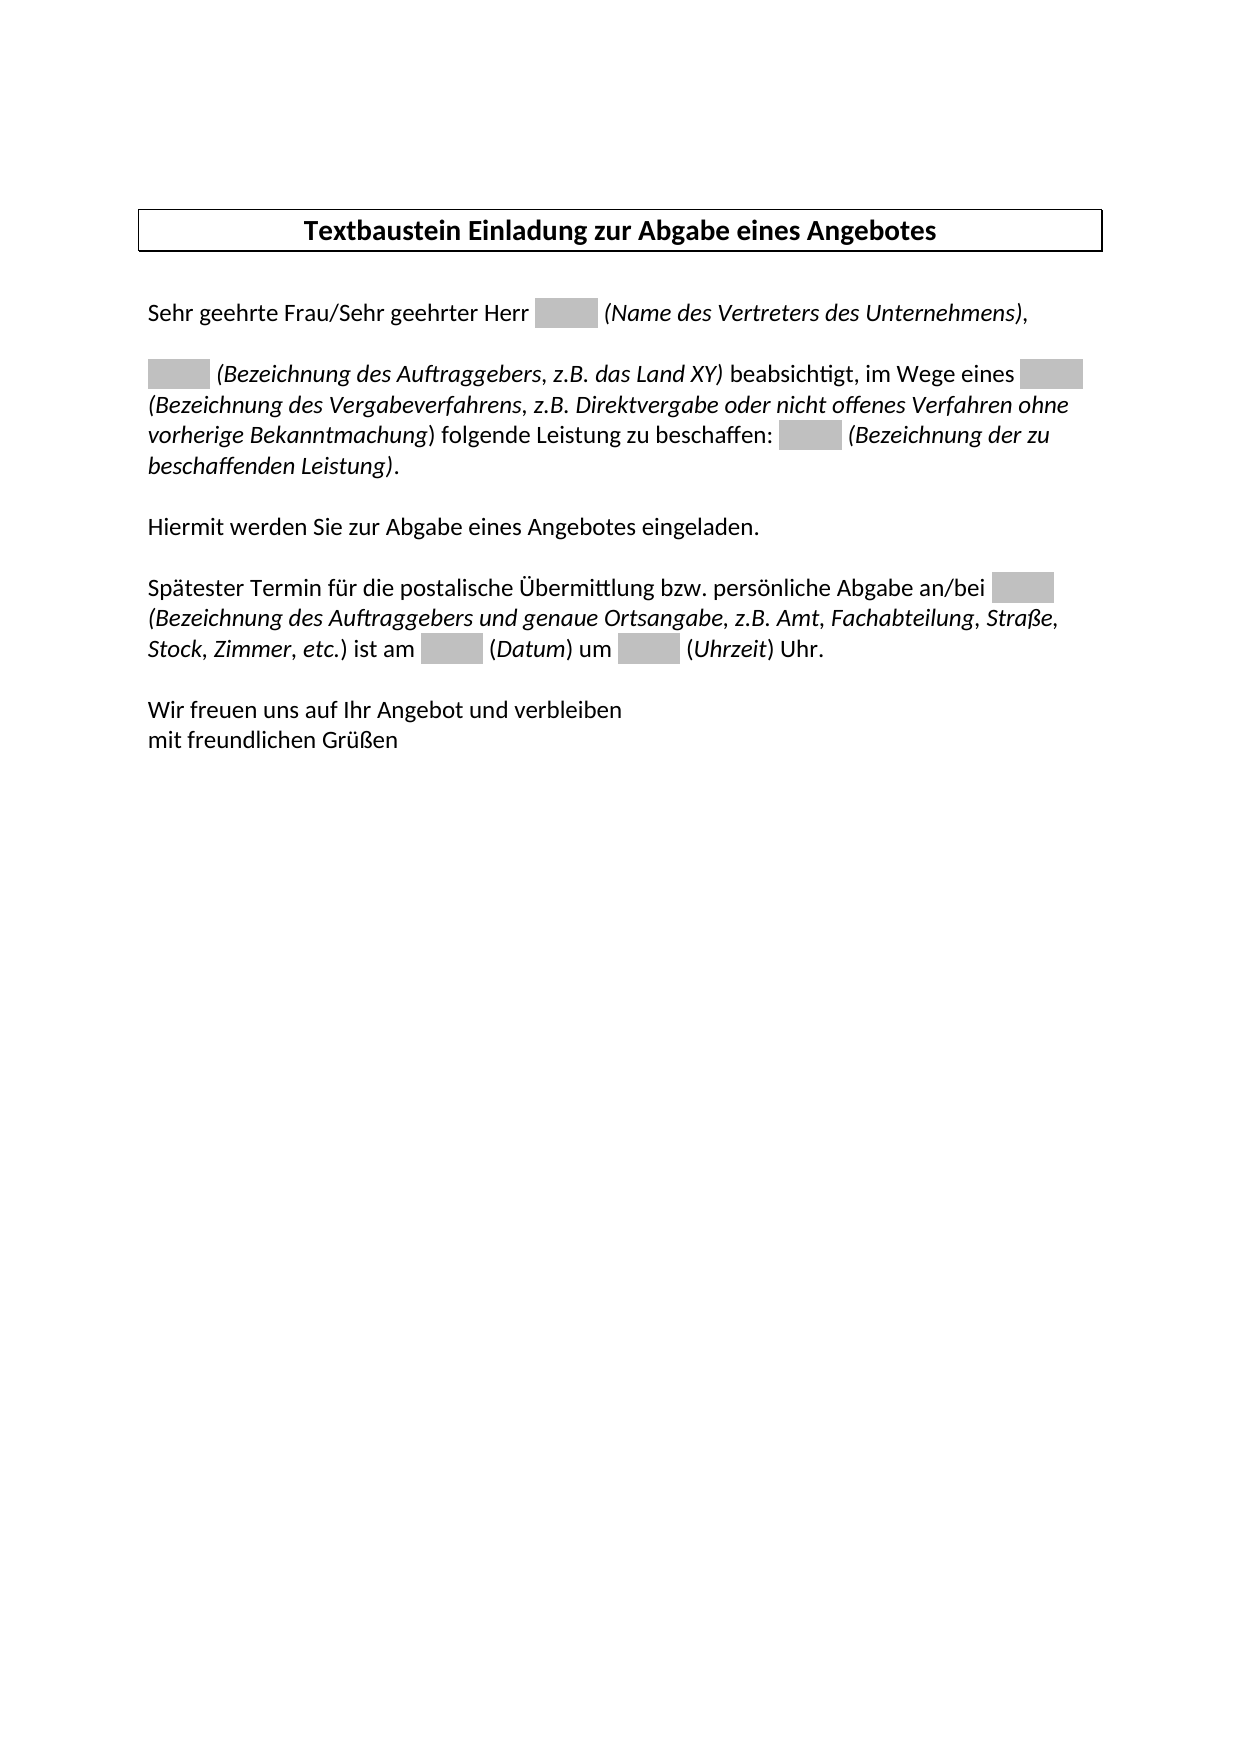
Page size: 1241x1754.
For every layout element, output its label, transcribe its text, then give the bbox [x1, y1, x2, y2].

text Hiermit werden Sie zur Abgabe eines Angebotes eingeladen. [148, 511, 1093, 542]
text Wir freuen uns auf Ihr Angebot und verbleiben [148, 694, 1093, 725]
text mit freundlichen Grüßen [148, 725, 1093, 755]
text (Bezeichnung des Auftraggebers, z.B. das Land XY) beabsichtigt, im Wege eines (Bezeichnung des Vergabeverfahrens, z.B. Direktvergabe oder nicht offenes Verfahren ohne vorherige Bekanntmachung) folgende Leistung zu beschaffen: (Bezeichnung der zu beschaffenden Leistung). [148, 358, 1093, 481]
text Spätester Termin für die postalische Übermittlung bzw. persönliche Abgabe an/bei (Bezeichnung des Auftraggebers und genaue Ortsangabe, z.B. Amt, Fachabteilung, Straße, Stock, Zimmer, etc.) ist am (Datum) um (Uhrzeit) Uhr. [148, 572, 1093, 664]
text Textbaustein Einladung zur Abgabe eines Angebotes [139, 210, 1101, 250]
text Sehr geehrte Frau/Sehr geehrter Herr (Name des Vertreters des Unternehmens), [148, 297, 1093, 328]
